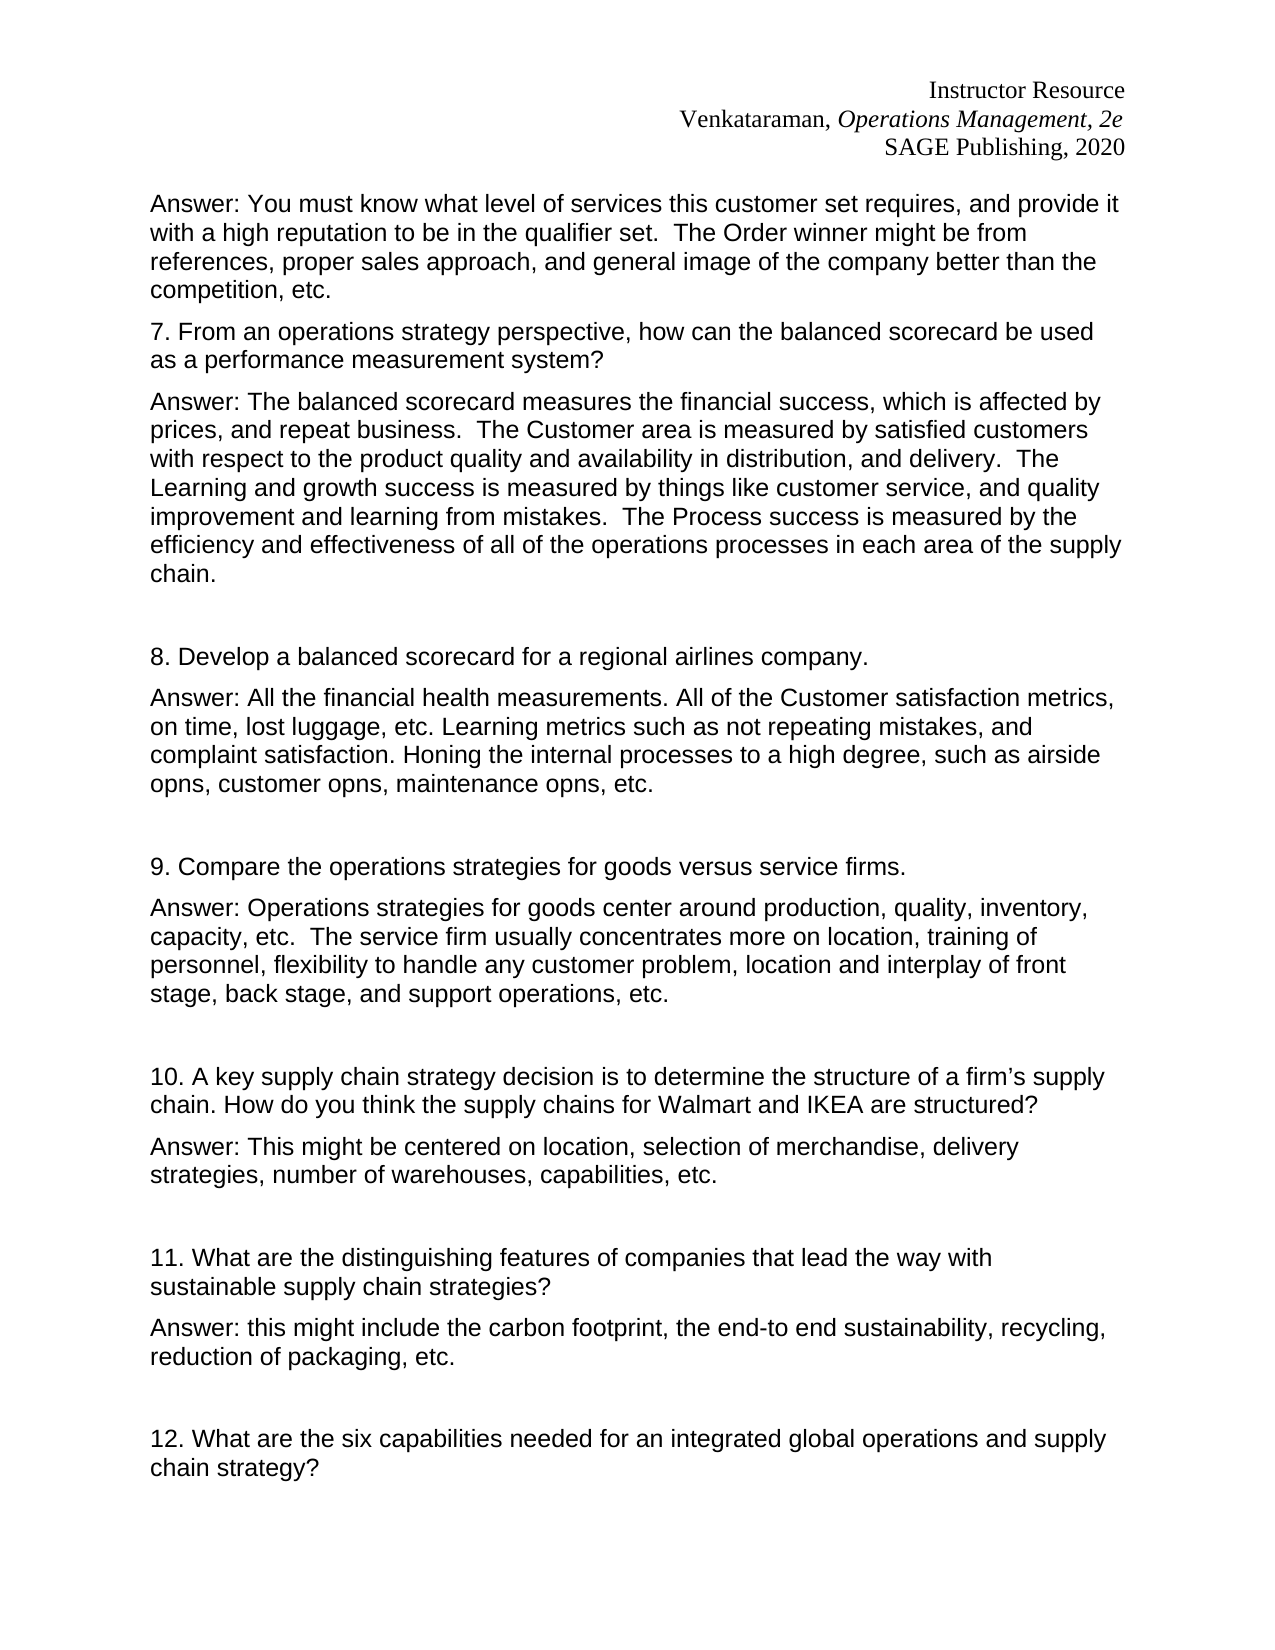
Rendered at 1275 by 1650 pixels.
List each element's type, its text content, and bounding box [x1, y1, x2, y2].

text 12. What are the six capabilities needed for an integrated global operations and supply chain strategy? [150, 1424, 1125, 1482]
text 11. What are the distinguishing features of companies that lead the way with sustainable supply chain strategies? [150, 1243, 1125, 1301]
text 10. A key supply chain strategy decision is to determine the structure of a firm’s supply chain. How do you think the supply chains for Walmart and IKEA are structured? [150, 1062, 1125, 1119]
text 9. Compare the operations strategies for goods versus service firms. [150, 852, 1125, 881]
text Answer: Operations strategies for goods center around production, quality, inventory, capacity, etc. The service firm usually concentrates more on location, training of personnel, flexibility to handle any customer problem, location and interplay of front stage, back stage, and support operations, etc. [150, 893, 1125, 1008]
text Answer: The balanced scorecard measures the financial success, which is affected by prices, and repeat business. The Customer area is measured by satisfied customers with respect to the product quality and availability in distribution, and delivery. The Learning and growth success is measured by things like customer service, and quality improvement and learning from mistakes. The Process success is measured by the efficiency and effectiveness of all of the operations processes in each area of the supply chain. [150, 387, 1125, 588]
text Answer: All the financial health measurements. All of the Customer satisfaction metrics, on time, lost luggage, etc. Learning metrics such as not repeating mistakes, and complaint satisfaction. Honing the internal processes to a high degree, such as airside opns, customer opns, maintenance opns, etc. [150, 683, 1125, 798]
text Answer: this might include the carbon footprint, the end-to end sustainability, recycling, reduction of packaging, etc. [150, 1313, 1125, 1371]
text 8. Develop a balanced scorecard for a regional airlines company. [150, 642, 1125, 671]
text 7. From an operations strategy perspective, how can the balanced scorecard be used as a performance measurement system? [150, 317, 1125, 374]
text Answer: This might be centered on location, selection of merchandise, delivery strategies, number of warehouses, capabilities, etc. [150, 1132, 1125, 1189]
text Answer: You must know what level of services this customer set requires, and provide it with a high reputation to be in the qualifier set. The Order winner might be from references, proper sales approach, and general image of the company better than the competition, etc. [150, 189, 1125, 304]
